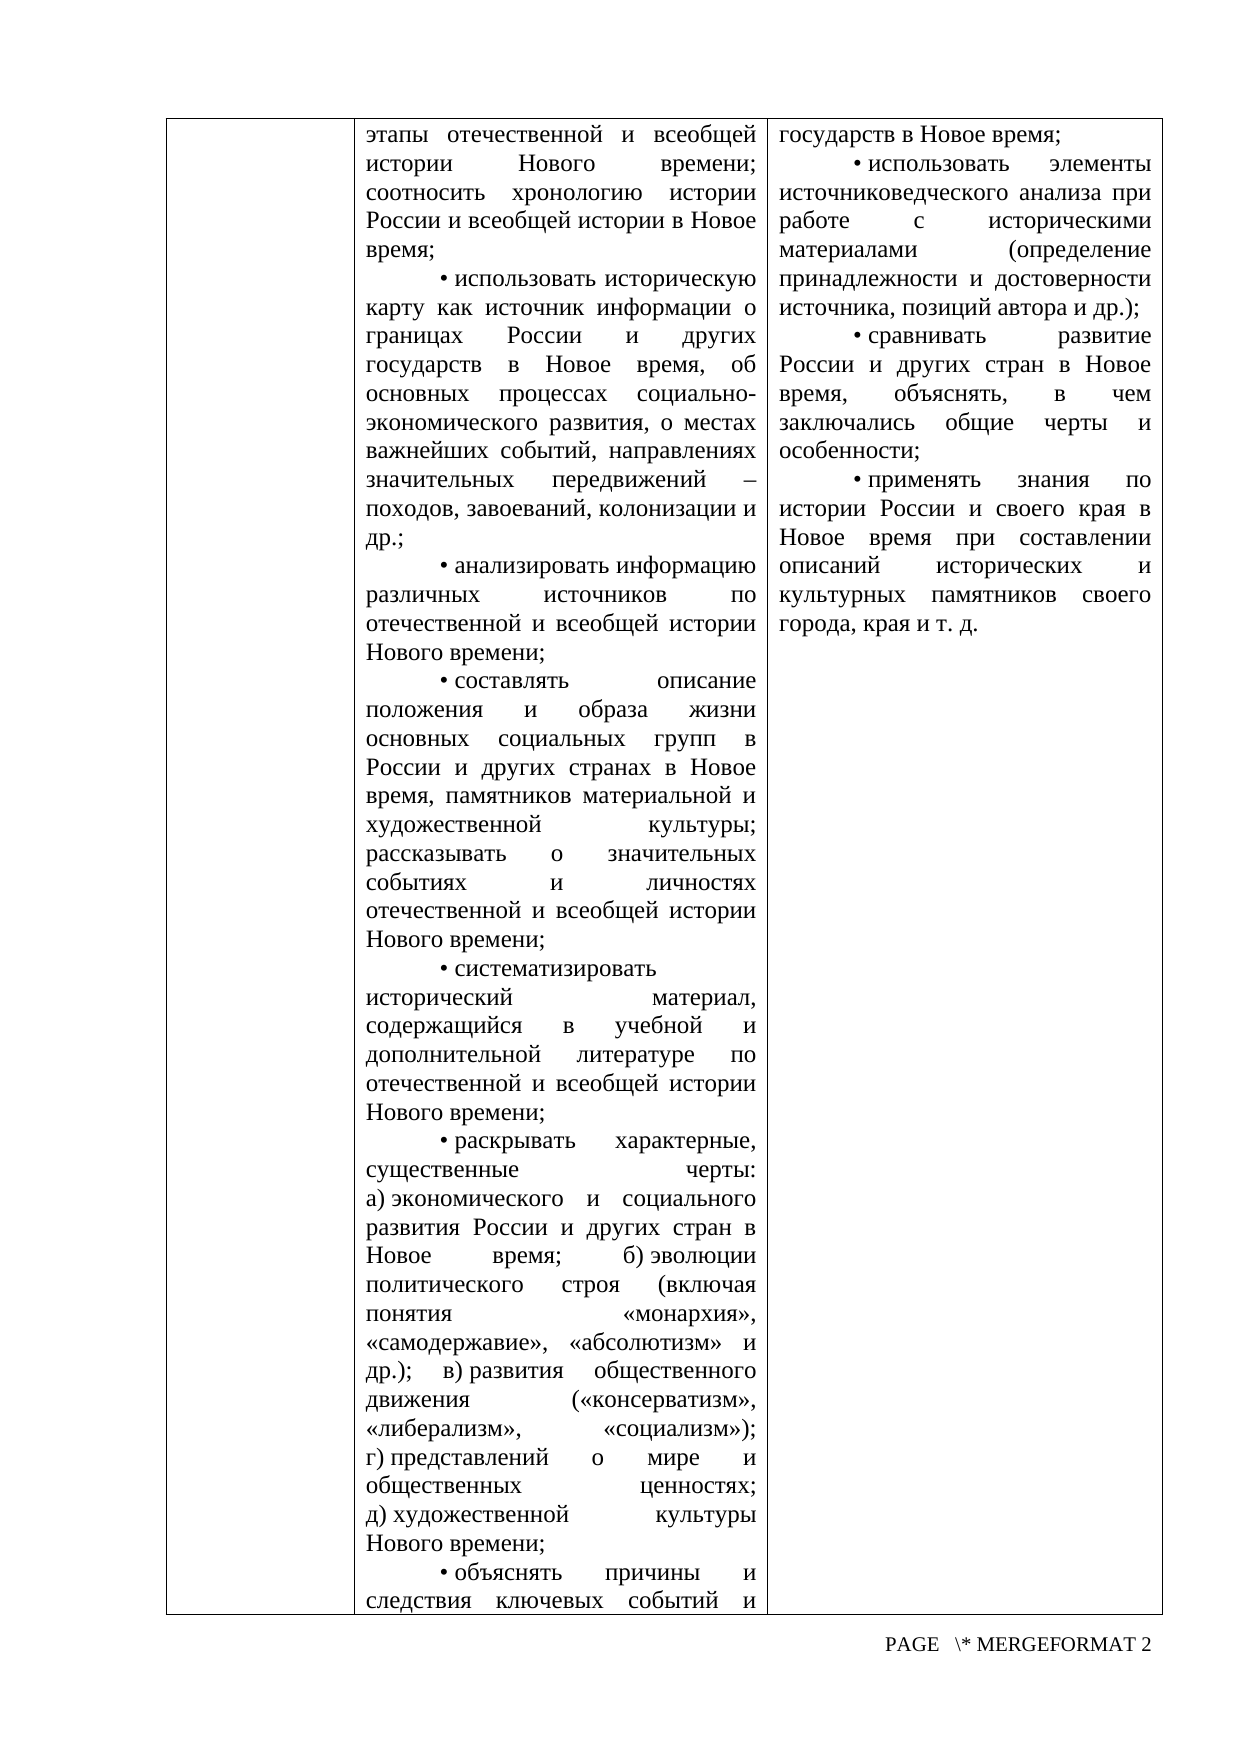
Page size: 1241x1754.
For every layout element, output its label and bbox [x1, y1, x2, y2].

table_cell [768, 119, 1162, 1614]
table_cell [355, 119, 767, 1614]
table_cell [167, 119, 354, 1614]
